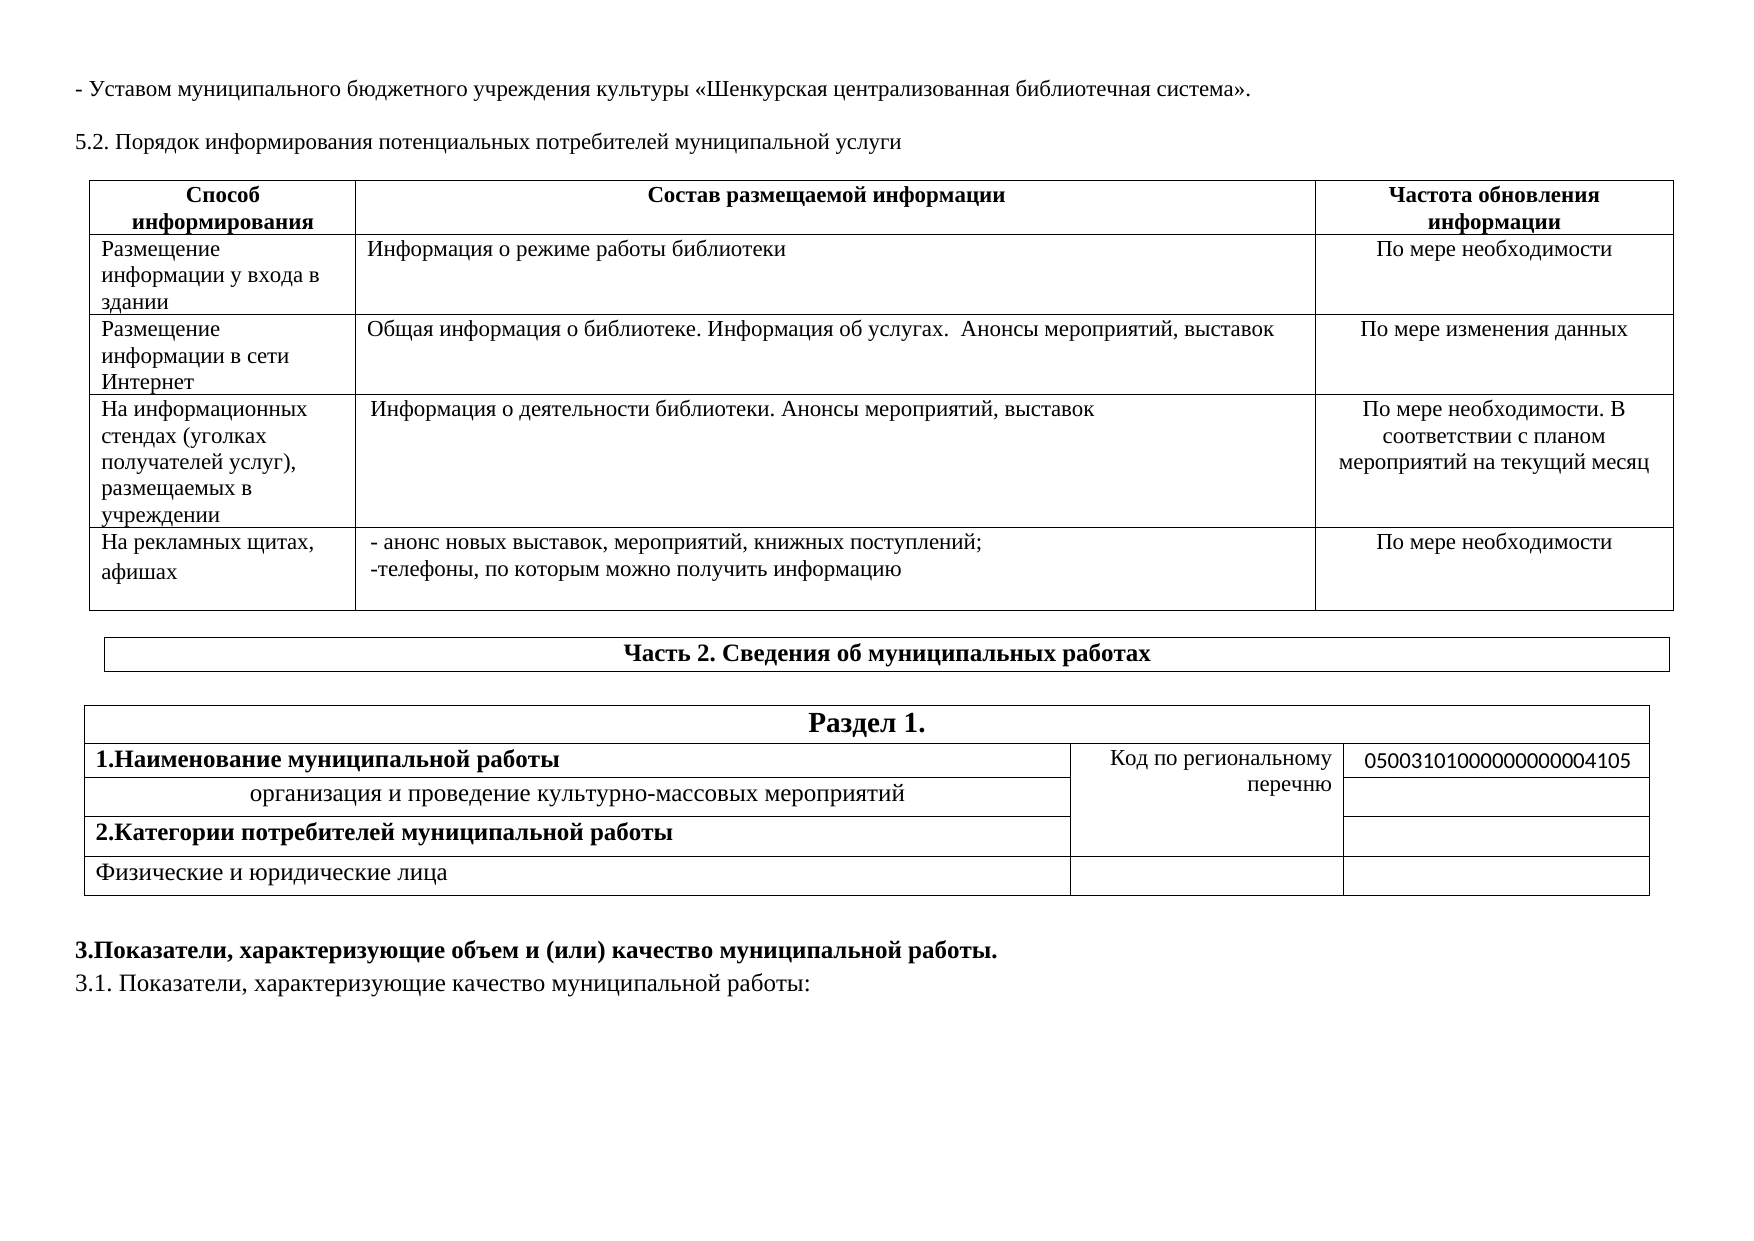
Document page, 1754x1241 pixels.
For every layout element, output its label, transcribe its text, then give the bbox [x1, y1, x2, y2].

table_cell По мере необходимости [1316, 528, 1673, 609]
table_header Состав размещаемой информации [356, 181, 1315, 234]
table_cell По мере необходимости [1316, 235, 1673, 314]
table_cell Информация о деятельности библиотеки. Анонсы мероприятий, выставок [356, 395, 1315, 527]
table_cell Размещение информации в сети Интернет [90, 315, 355, 394]
table_cell [1344, 744, 1649, 777]
table_cell На рекламных щитах, афишах [90, 528, 355, 609]
table_header Раздел 1. [85, 706, 1649, 743]
table_cell На информационных стендах (уголках получателей услуг), размещаемых в учреждении [90, 395, 355, 527]
table_cell 1.Наименование муниципальной работы [85, 744, 1070, 777]
table_cell [1071, 857, 1343, 895]
table_cell По мере необходимости. В соответствии с планом мероприятий на текущий месяц [1316, 395, 1673, 527]
table_cell Код по региональному перечню [1071, 744, 1343, 856]
table_cell Информация о режиме работы библиотеки [356, 235, 1315, 314]
table_cell 2.Категории потребителей муниципальной работы [85, 817, 1070, 856]
table_header Часть 2. Сведения об муниципальных работах [105, 638, 1669, 671]
table_cell - анонс новых выставок, мероприятий, книжных поступлений; -телефоны, по которым можно получить информацию [356, 528, 1315, 609]
table_cell [1344, 778, 1649, 816]
table_cell [1344, 817, 1649, 856]
table_cell Физические и юридические лица [85, 857, 1070, 895]
text 5.2. Порядок информирования потенциальных потребителей муниципальной услуги [75, 128, 1679, 154]
text - Уставом муниципального бюджетного учреждения культуры «Шенкурская централизованная библиотечная система». [75, 75, 1679, 101]
table_cell Общая информация о библиотеке. Информация об услугах. Анонсы мероприятий, выставок [356, 315, 1315, 394]
text 3.Показатели, характеризующие объем и (или) качество муниципальной работы. [75, 935, 1679, 964]
table_cell организация и проведение культурно-массовых мероприятий [85, 778, 1070, 816]
text 3.1. Показатели, характеризующие качество муниципальной работы: [75, 968, 1679, 997]
table_header Частота обновления информации [1316, 181, 1673, 234]
table_cell Размещение информации у входа в здании [90, 235, 355, 314]
table_cell [1344, 857, 1649, 895]
table_header Способ информирования [90, 181, 355, 234]
table_cell По мере изменения данных [1316, 315, 1673, 394]
